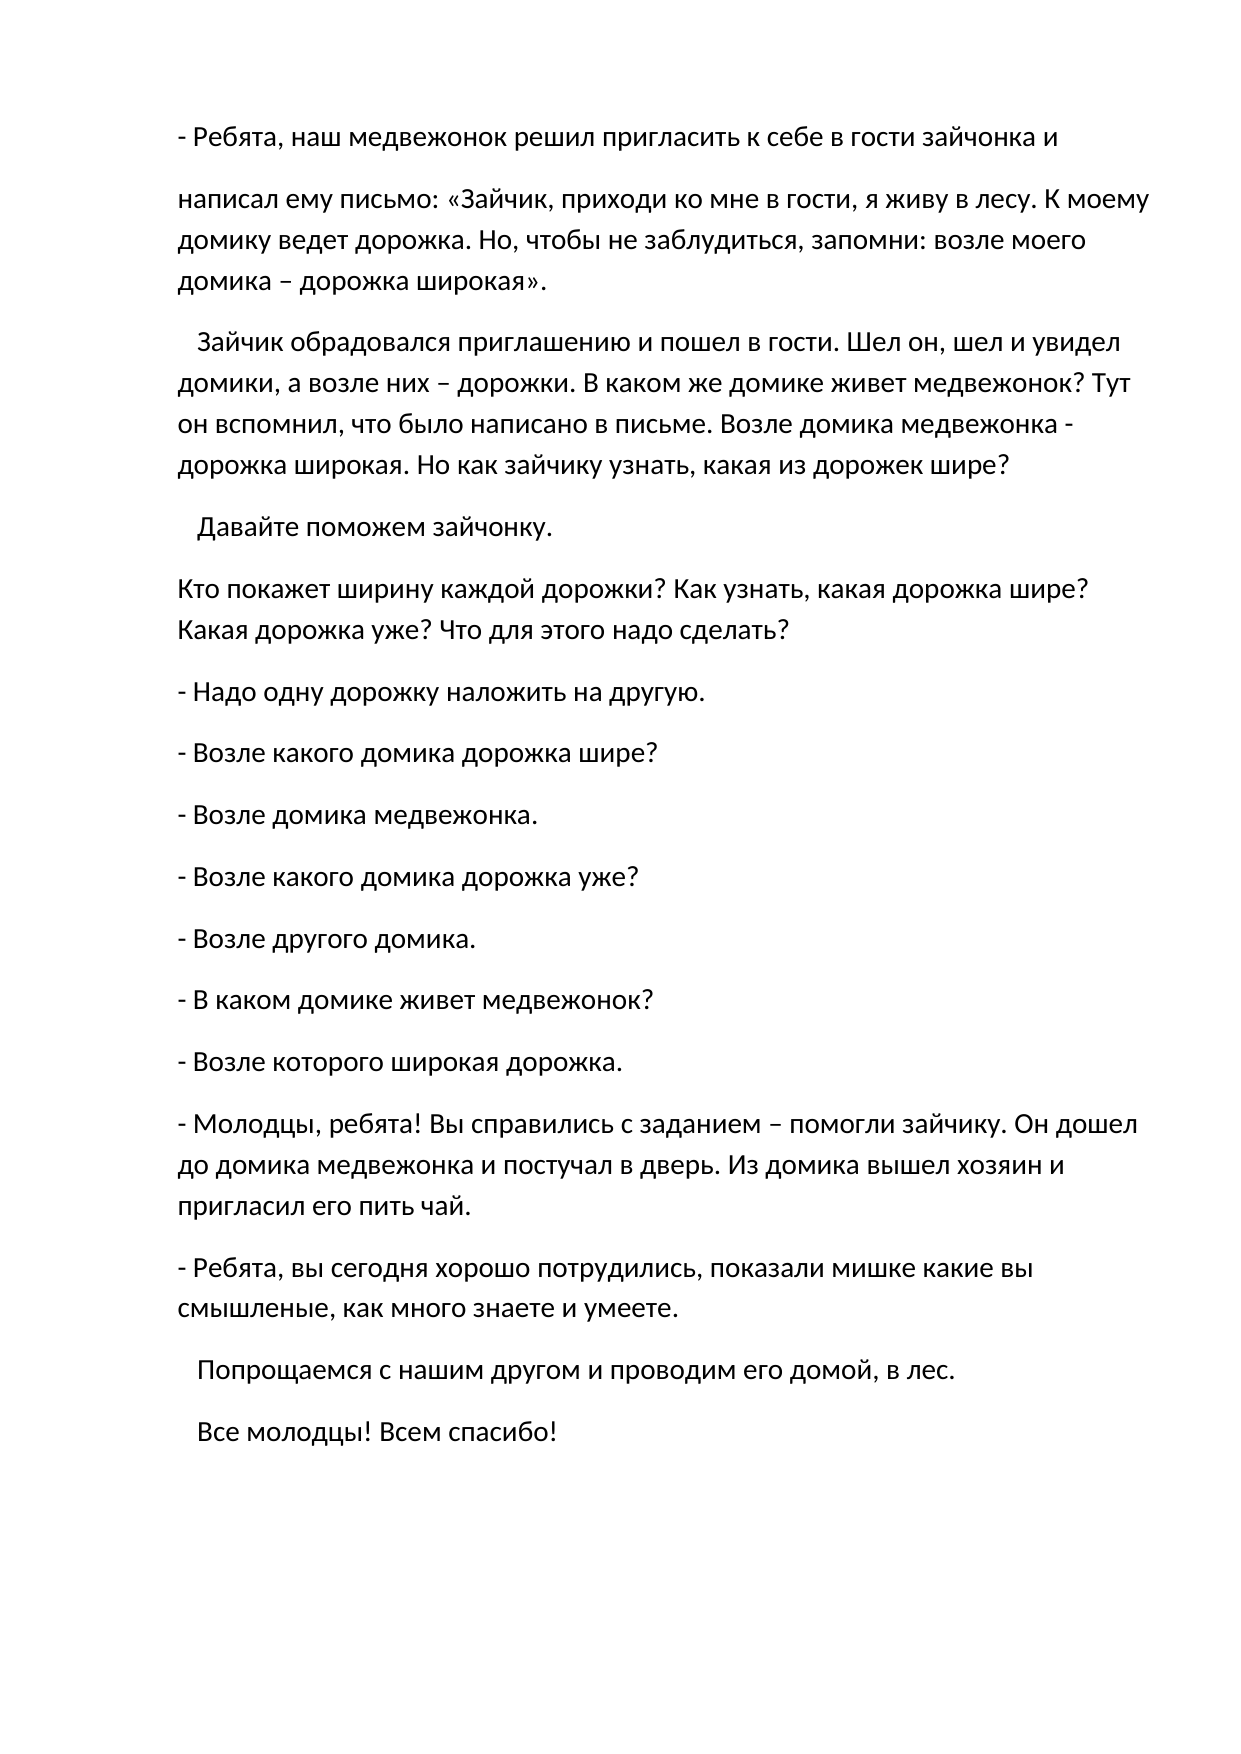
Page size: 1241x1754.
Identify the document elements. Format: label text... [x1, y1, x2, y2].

text - Молодцы, ребята! Вы справились с заданием – помогли зайчику. Он дошел до домика медвежонка и постучал в дверь. Из домика вышел хозяин и пригласил его пить чай. [177, 1105, 1152, 1222]
text - Ребята, вы сегодня хорошо потрудились, показали мишке какие вы смышленые, как много знаете и умеете. [177, 1249, 1152, 1325]
text Давайте поможем зайчонку. [177, 508, 1152, 544]
text - Возле домика медвежонка. [177, 796, 1152, 832]
text - Возле какого домика дорожка уже? [177, 858, 1152, 893]
text написал ему письмо: «Зайчик, приходи ко мне в гости, я живу в лесу. К моему домику ведет дорожка. Но, чтобы не заблудиться, запомни: возле моего домика – дорожка широкая». [177, 180, 1152, 297]
text - В каком домике живет медвежонок? [177, 981, 1152, 1017]
text Все молодцы! Всем спасибо! [177, 1413, 1152, 1449]
text - Возле которого широкая дорожка. [177, 1043, 1152, 1079]
text Зайчик обрадовался приглашению и пошел в гости. Шел он, шел и увидел домики, а возле них – дорожки. В каком же домике живет медвежонок? Тут он вспомнил, что было написано в письме. Возле домика медвежонка - дорожка широкая. Но как зайчику узнать, какая из дорожек шире? [177, 323, 1152, 482]
text Кто покажет ширину каждой дорожки? Как узнать, какая дорожка шире? Какая дорожка уже? Что для этого надо сделать? [177, 570, 1152, 646]
text Попрощаемся с нашим другом и проводим его домой, в лес. [177, 1351, 1152, 1387]
text - Возле какого домика дорожка шире? [177, 734, 1152, 770]
text - Возле другого домика. [177, 920, 1152, 955]
text - Ребята, наш медвежонок решил пригласить к себе в гости зайчонка и [177, 118, 1152, 154]
text - Надо одну дорожку наложить на другую. [177, 673, 1152, 708]
